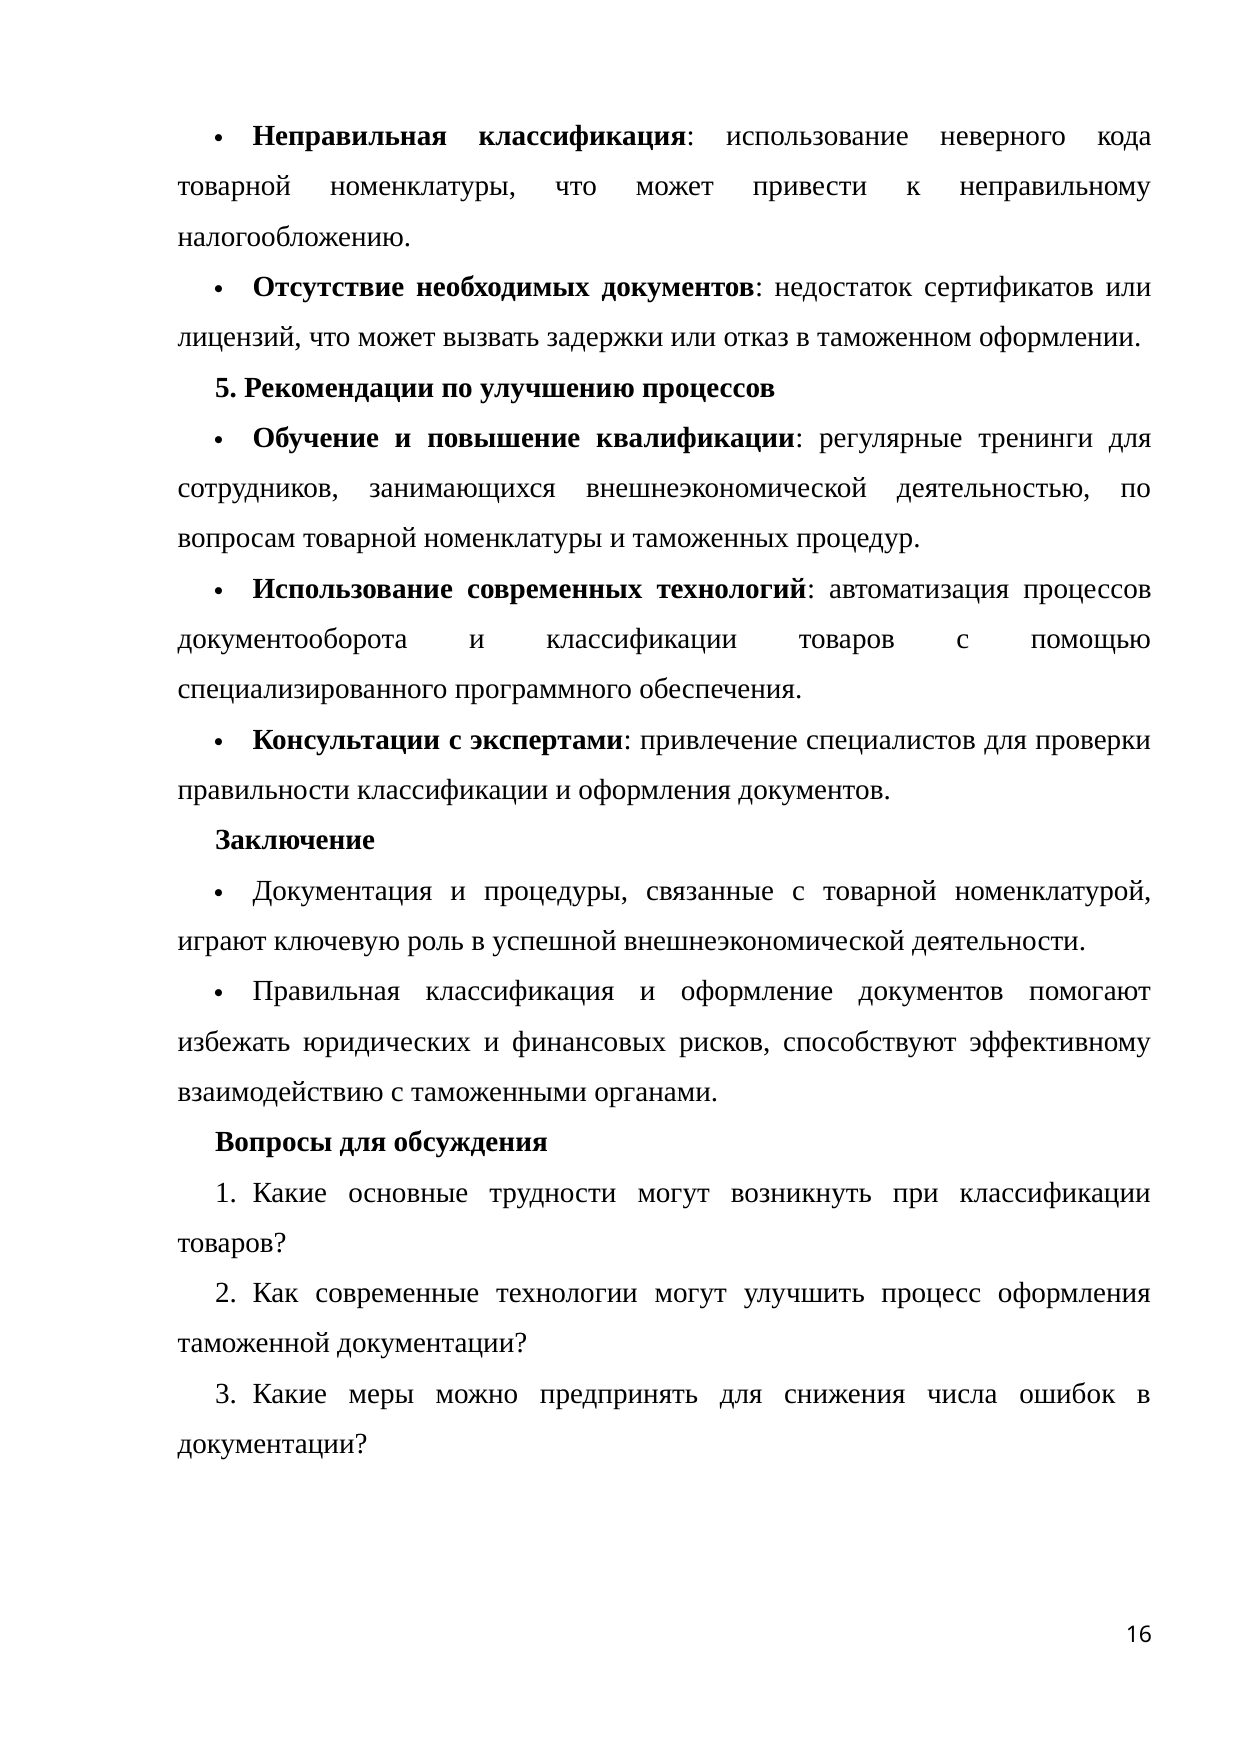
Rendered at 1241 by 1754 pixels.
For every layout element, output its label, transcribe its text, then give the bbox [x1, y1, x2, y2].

list Отсутствие необходимых документов: недостаток сертификатов или лицензий, что может вызвать задержки или отказ в таможенном оформлении. [177, 269, 1152, 353]
list Какие основные трудности могут возникнуть при классификации товаров? [177, 1175, 1152, 1258]
list Консультации с экспертами: привлечение специалистов для проверки правильности классификации и оформления документов. [177, 722, 1152, 806]
list Документация и процедуры, связанные с товарной номенклатурой, играют ключевую роль в успешной внешнеэкономической деятельности. [177, 873, 1152, 957]
text Вопросы для обсуждения [177, 1124, 1152, 1158]
list Обучение и повышение квалификации: регулярные тренинги для сотрудников, занимающихся внешнеэкономической деятельностью, по вопросам товарной номенклатуры и таможенных процедур. [177, 420, 1152, 554]
list Неправильная классификация: использование неверного кода товарной номенклатуры, что может привести к неправильному налогообложению. [177, 118, 1152, 252]
list Использование современных технологий: автоматизация процессов документооборота и классификации товаров с помощью специализированного программного обеспечения. [177, 571, 1152, 705]
text 5. Рекомендации по улучшению процессов [177, 370, 1152, 403]
list Как современные технологии могут улучшить процесс оформления таможенной документации? [177, 1275, 1152, 1359]
list Правильная классификация и оформление документов помогают избежать юридических и финансовых рисков, способствуют эффективному взаимодействию с таможенными органами. [177, 973, 1152, 1108]
text Заключение [177, 822, 1152, 856]
list Какие меры можно предпринять для снижения числа ошибок в документации? [177, 1376, 1152, 1460]
